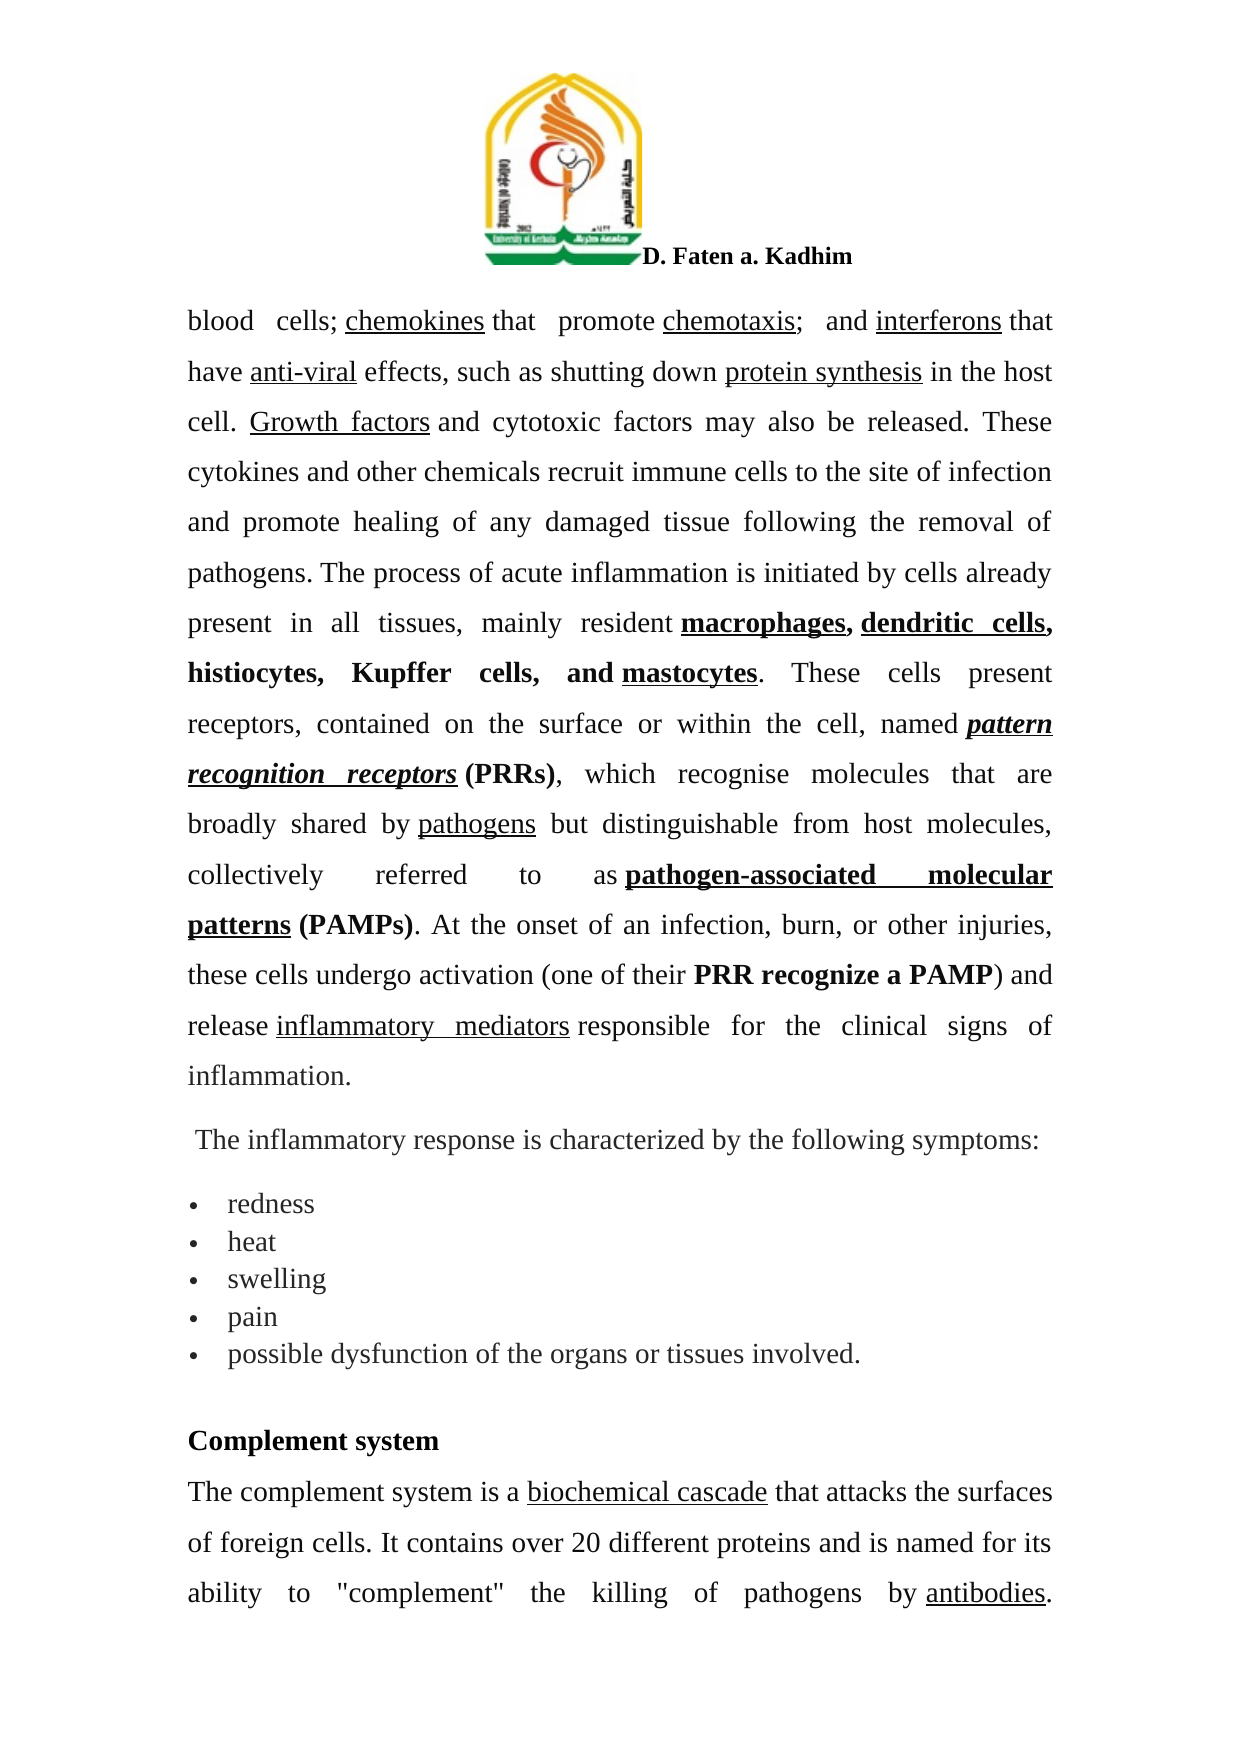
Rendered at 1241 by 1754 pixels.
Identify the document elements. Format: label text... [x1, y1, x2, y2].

list pain [190, 1297, 1053, 1332]
list redness [190, 1185, 1053, 1220]
subtitle Complement system [187, 1423, 1053, 1457]
list heat [190, 1222, 1053, 1257]
text The inflammatory response is characterized by the following symptoms: [187, 1121, 1053, 1156]
picture [484, 73, 643, 265]
list swelling [190, 1260, 1053, 1295]
list possible dysfunction of the organs or tissues involved. [190, 1335, 1053, 1370]
